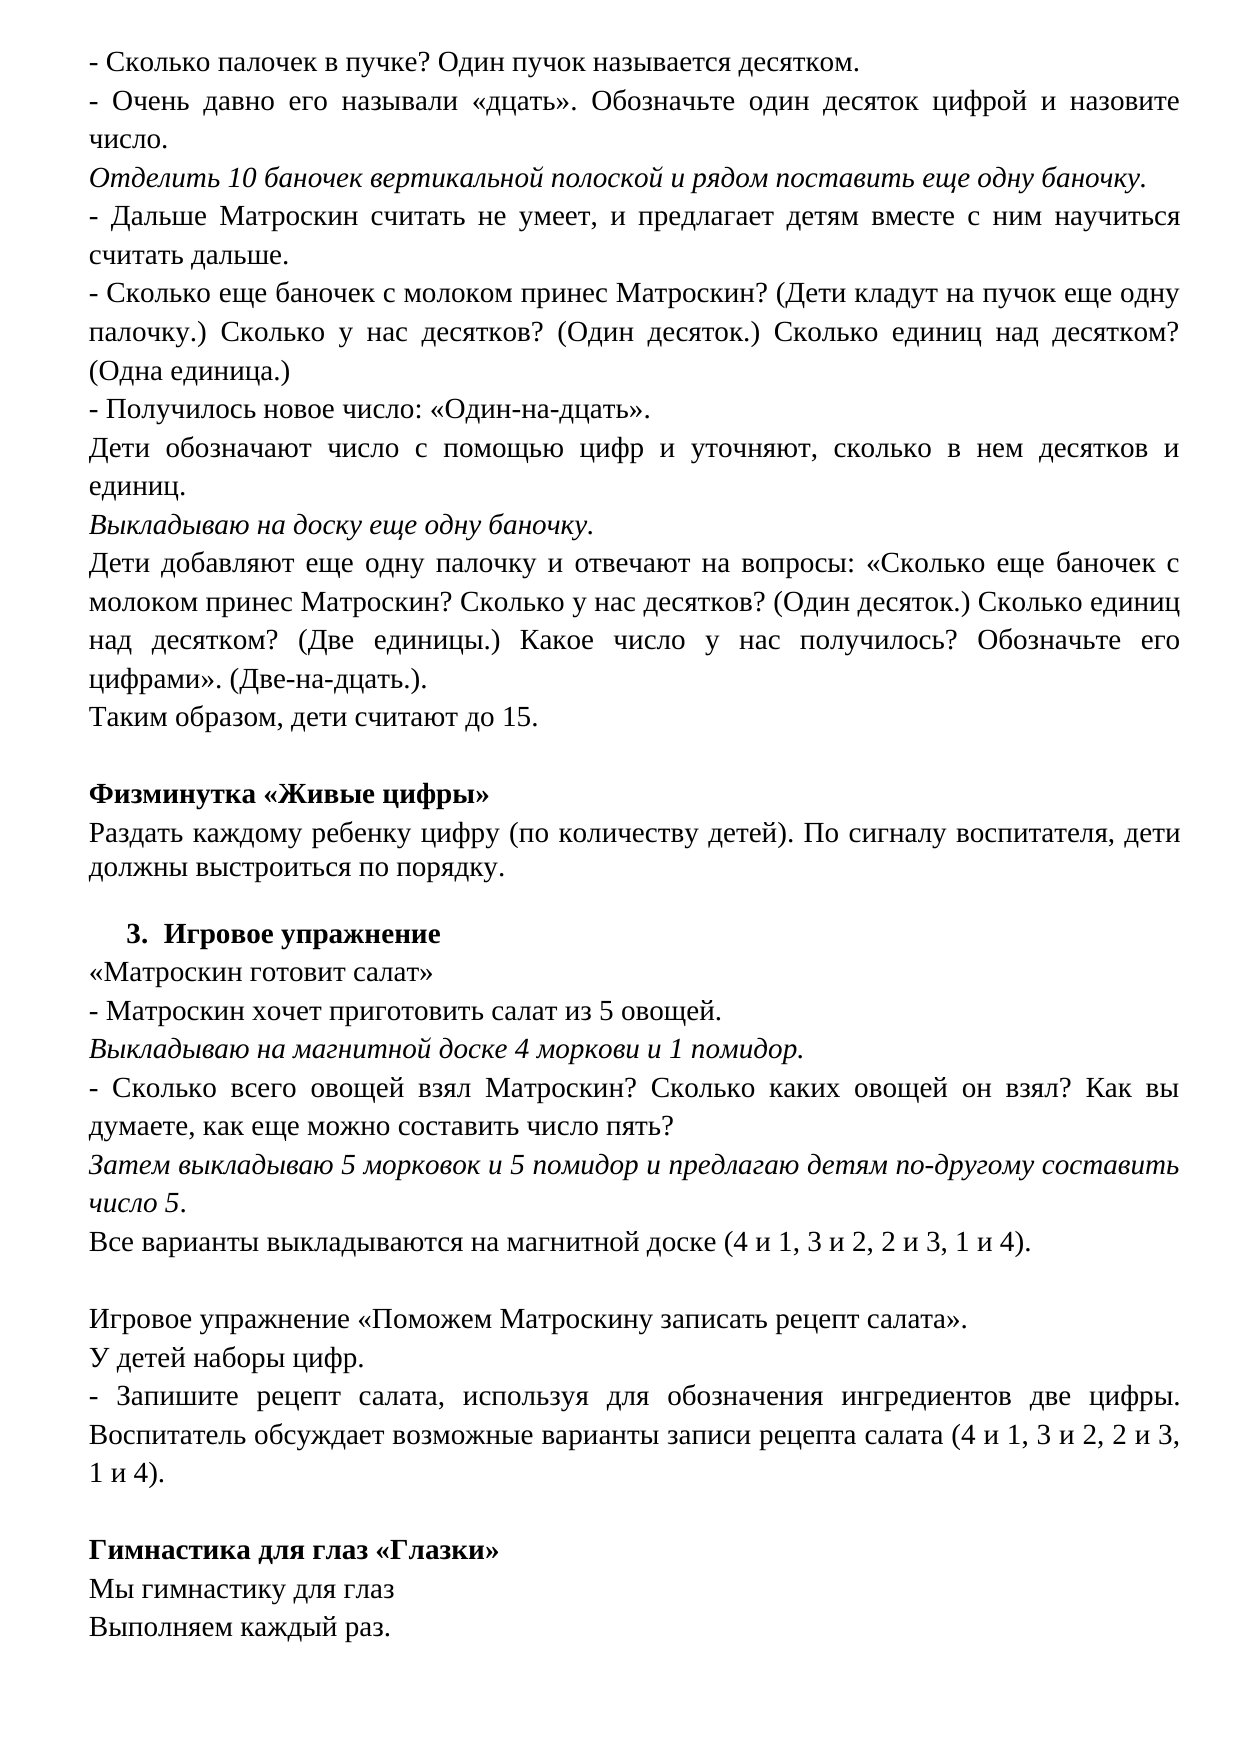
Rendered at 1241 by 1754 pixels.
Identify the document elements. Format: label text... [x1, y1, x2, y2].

text Мы гимнастику для глаз [89, 1571, 1181, 1604]
text «Матроскин готовит салат» [89, 954, 1181, 988]
text - Получилось новое число: «Один-на-дцать». [89, 391, 1181, 425]
text - Сколько всего овощей взял Матроскин? Сколько каких овощей он взял? Как вы думаете, как еще можно составить число пять? [89, 1070, 1181, 1142]
text Гимнастика для глаз «Глазки» [89, 1532, 1181, 1566]
text - Очень давно его называли «дцать». Обозначьте один десяток цифрой и назовите число. [89, 83, 1181, 155]
text Таким образом, дети считают до 15. [89, 699, 1181, 733]
text Выполняем каждый раз. [89, 1609, 1181, 1643]
text - Дальше Матроскин считать не умеет, и предлагает детям вместе с ним научиться считать дальше. [89, 198, 1181, 271]
text Дети обозначают число с помощью цифр и уточняют, сколько в нем десятков и единиц. [89, 430, 1181, 502]
text Игровое упражнение «Поможем Матроскину записать рецепт салата». [89, 1301, 1181, 1335]
text Все варианты выкладываются на магнитной доске (4 и 1, 3 и 2, 2 и 3, 1 и 4). [89, 1224, 1181, 1258]
text Выкладываю на магнитной доске 4 моркови и 1 помидор. [89, 1031, 1181, 1065]
text Выкладываю на доску еще одну баночку. [89, 507, 1181, 540]
text Отделить 10 баночек вертикальной полоской и рядом поставить еще одну баночку. [89, 160, 1181, 193]
text У детей наборы цифр. [89, 1340, 1181, 1373]
text Дети добавляют еще одну палочку и отвечают на вопросы: «Сколько еще баночек с молоком принес Матроскин? Сколько у нас десятков? (Один десяток.) Сколько единиц над десятком? (Две единицы.) Какое число у нас получилось? Обозначьте его цифрами». (Две-на-дцать.). [89, 545, 1181, 694]
text Раздать каждому ребенку цифру (по количеству детей). По сигналу воспитателя, дети должны выстроиться по порядку. [89, 815, 1181, 882]
text - Сколько еще баночек с молоком принес Матроскин? (Дети кладут на пучок еще одну палочку.) Сколько у нас десятков? (Один десяток.) Сколько единиц над десятком? (Одна единица.) [89, 276, 1181, 386]
list Игровое упражнение [126, 916, 1181, 949]
text - Запишите рецепт салата, используя для обозначения ингредиентов две цифры. Воспитатель обсуждает возможные варианты записи рецепта салата (4 и 1, 3 и 2, 2 и 3, 1 и 4). [89, 1378, 1181, 1489]
text Затем выкладываю 5 морковок и 5 помидор и предлагаю детям по-другому составить число 5. [89, 1147, 1181, 1219]
text - Сколько палочек в пучке? Один пучок называется десятком. [89, 44, 1181, 78]
text - Матроскин хочет приготовить салат из 5 овощей. [89, 993, 1181, 1026]
text Физминутка «Живые цифры» [89, 777, 1181, 810]
